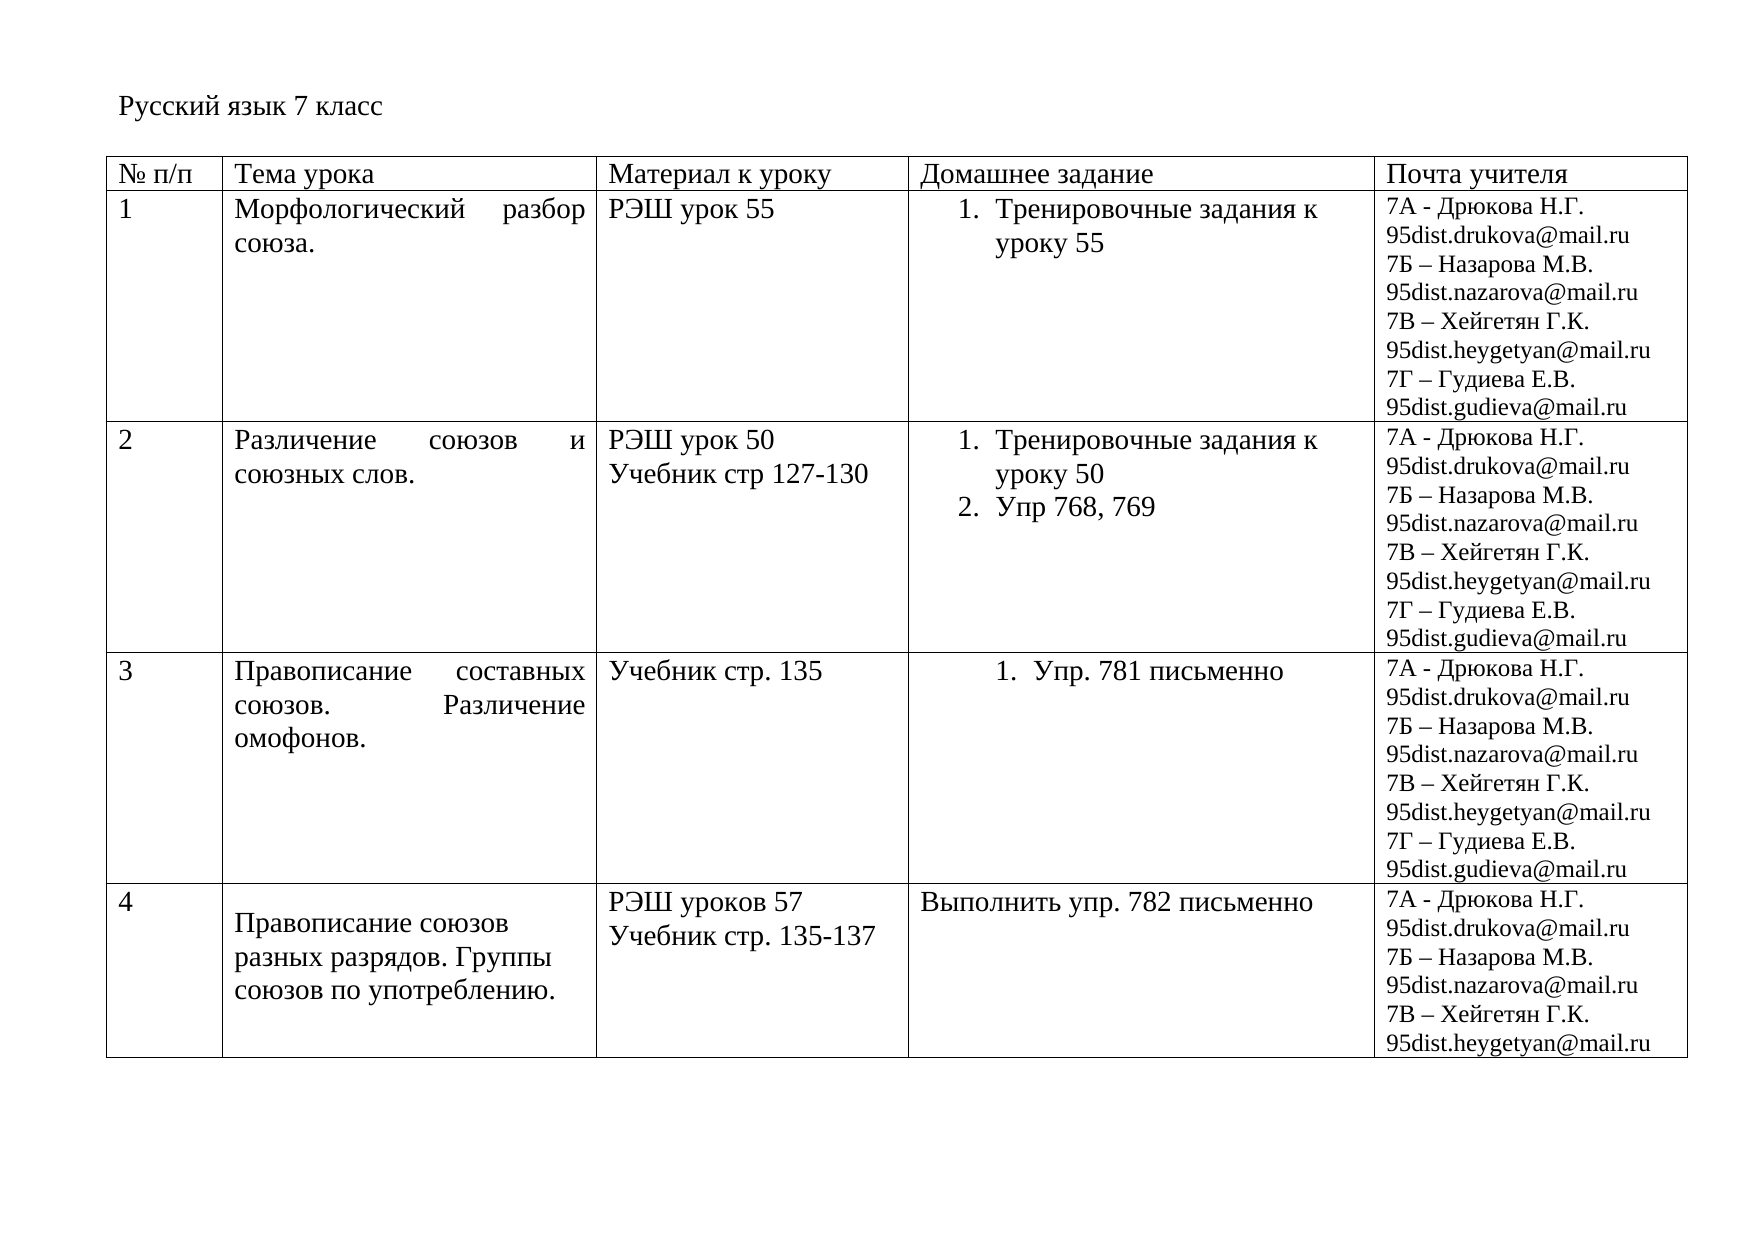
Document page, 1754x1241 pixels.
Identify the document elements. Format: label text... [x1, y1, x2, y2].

table_cell 3 [107, 653, 222, 883]
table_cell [1375, 884, 1687, 1057]
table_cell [223, 884, 596, 1057]
table_header Тема урока [223, 157, 596, 190]
table_cell РЭШ урок 55 [597, 191, 908, 421]
text Русский язык 7 класс [118, 88, 1636, 122]
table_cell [909, 884, 1374, 1057]
table_cell 4 [107, 884, 222, 1057]
table_cell 2 [107, 422, 222, 652]
table_cell 1 [107, 191, 222, 421]
table_header Домашнее задание [909, 157, 1374, 190]
table_cell Тренировочные задания к уроку 50 Упр 768, 769 [909, 422, 1374, 652]
table_header Материал к уроку [597, 157, 908, 190]
table_cell Тренировочные задания к уроку 55 [909, 191, 1374, 421]
table_header № п/п [107, 157, 222, 190]
table_header Почта учителя [1375, 157, 1687, 190]
table_cell Упр. 781 письменно [909, 653, 1374, 883]
table_cell РЭШ урок 50 Учебник стр 127-130 [597, 422, 908, 652]
table_cell Учебник стр. 135 [597, 653, 908, 883]
table_cell Различение союзов и союзных слов. [223, 422, 596, 652]
table_cell Морфологический разбор союза. [223, 191, 596, 421]
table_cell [597, 884, 908, 1057]
table_cell Правописание составных союзов. Различение омофонов. [223, 653, 596, 883]
